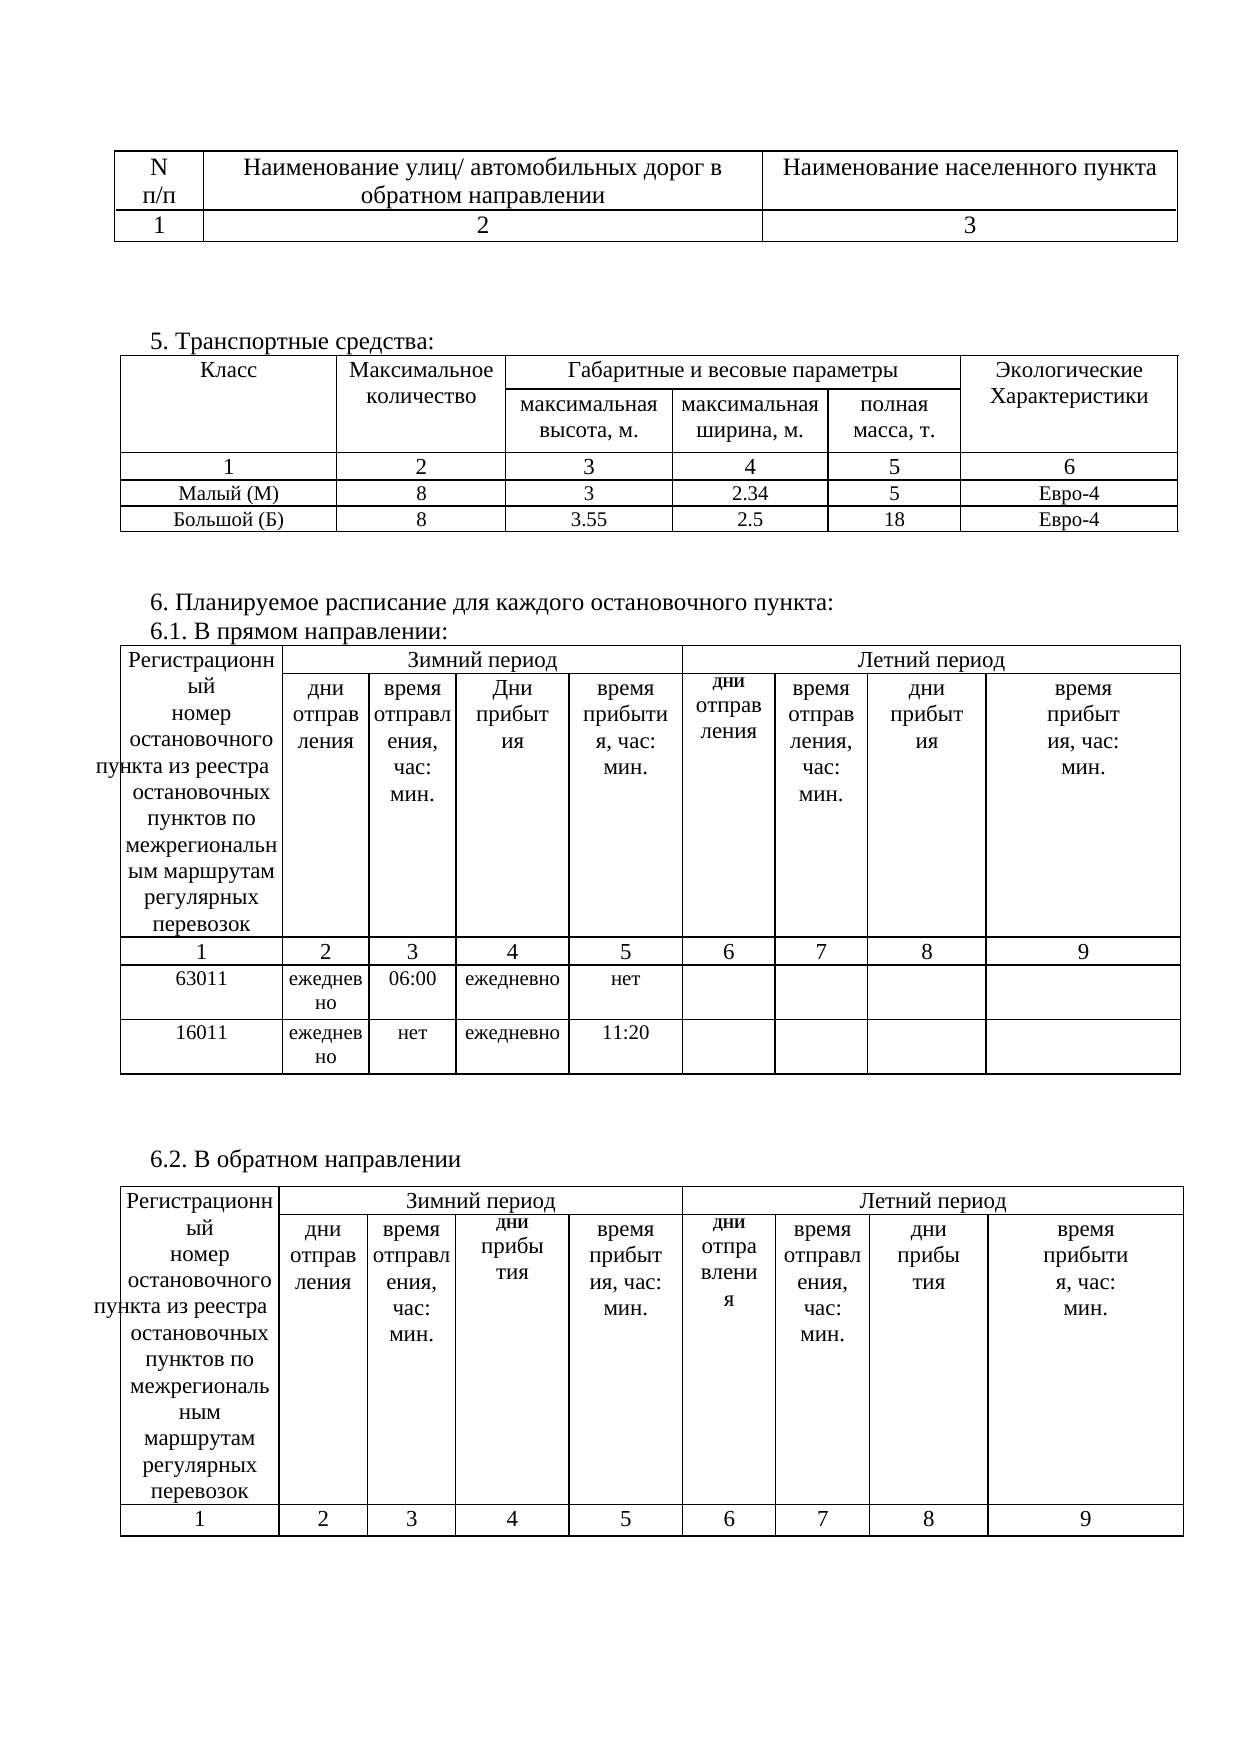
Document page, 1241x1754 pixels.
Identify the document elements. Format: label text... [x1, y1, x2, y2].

table_header Максимальное количество [337, 356, 505, 451]
table_cell 3 [506, 481, 672, 505]
table_cell 9 [987, 938, 1180, 964]
table_cell время прибыти я, час: мин. [989, 1215, 1183, 1503]
table_cell 11:20 [570, 1020, 682, 1073]
table_cell 18 [829, 507, 960, 531]
table_cell ДНИ отпра влени я [683, 1215, 775, 1503]
text 6. Планируемое расписание для каждого остановочного пункта: [150, 587, 1090, 616]
table_cell 4 [673, 453, 827, 479]
table_cell [868, 966, 985, 1018]
table_cell [776, 966, 867, 1018]
table_cell 1 [121, 453, 336, 479]
table_header N п/п [115, 152, 203, 209]
table_cell 1 [115, 210, 203, 241]
table_cell 2.5 [673, 507, 827, 531]
table_cell максимальная высота, м. [506, 390, 672, 451]
table_cell [683, 1020, 774, 1073]
table_cell нет [370, 1020, 455, 1073]
table_cell 8 [337, 507, 505, 531]
table_cell время отправл ения, час: мин. [368, 1215, 455, 1503]
table_header Регистрационный номер остановочного пункта из реестра остановочных пунктов по межрегиональным маршрутам регулярных перевозок [121, 646, 282, 936]
table_cell время отправл ения, час: мин. [776, 1215, 869, 1503]
table_cell [683, 966, 774, 1018]
table_cell 3 [763, 209, 1177, 241]
table_header Экологические Характеристики [961, 356, 1177, 451]
table_cell Дни прибыт ия [457, 674, 568, 936]
table_cell 6 [683, 1505, 775, 1535]
table_cell время прибыт ия, час: мин. [570, 1215, 682, 1503]
text 5. Транспортные средства: [150, 326, 1090, 355]
table_cell 2 [280, 1505, 367, 1535]
table_header Зимний период [280, 1187, 682, 1213]
table_header Летний период [683, 646, 1180, 673]
table_cell 5 [570, 938, 682, 964]
table_cell 9 [989, 1505, 1183, 1535]
table_cell ежедневно [283, 1020, 368, 1073]
table_cell 06:00 [370, 966, 455, 1018]
table_cell время прибыт ия, час: мин. [987, 674, 1180, 936]
table_cell максимальная ширина, м. [673, 390, 827, 451]
table_cell Евро-4 [961, 507, 1177, 531]
table_cell 5 [829, 453, 960, 479]
table_cell время прибыти я, час: мин. [570, 674, 682, 936]
table_cell 8 [870, 1505, 987, 1535]
table_cell 7 [776, 938, 867, 964]
table_cell полная масса, т. [829, 390, 960, 451]
table_cell 3 [368, 1505, 455, 1535]
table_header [121, 1187, 278, 1503]
table_cell 8 [337, 481, 505, 505]
table_header Летний период [683, 1187, 1183, 1213]
table_cell 4 [457, 938, 568, 964]
table_cell 2 [283, 938, 368, 964]
table_cell Большой (Б) [121, 507, 336, 531]
table_cell 6 [961, 453, 1177, 479]
table_header Наименование улиц/ автомобильных дорог в обратном направлении [204, 152, 762, 209]
table_cell 3 [506, 453, 672, 479]
text 6.1. В прямом направлении: [150, 616, 1090, 645]
table_cell Малый (М) [121, 481, 336, 505]
table_header Зимний период [283, 646, 682, 673]
table_header Класс [121, 356, 336, 451]
table_cell 2 [337, 453, 505, 479]
table_cell 63011 [121, 966, 282, 1018]
table_cell [868, 1020, 985, 1073]
table_cell дни прибы тия [870, 1215, 987, 1503]
table_cell 2 [204, 211, 762, 241]
table_cell 3.55 [506, 507, 672, 531]
table_cell 4 [456, 1505, 568, 1535]
table_cell [987, 1020, 1180, 1073]
text 6.2. В обратном направлении [150, 1144, 1090, 1173]
table_cell время отправ ления, час: мин. [776, 674, 867, 936]
table_cell ежедневно [457, 966, 568, 1018]
table_cell нет [570, 966, 682, 1018]
table_cell 8 [868, 938, 985, 964]
table_cell ежедневно [457, 1020, 568, 1073]
table_cell 1 [121, 1505, 278, 1535]
table_cell время отправл ения, час: мин. [370, 674, 455, 936]
table_cell ДНИ прибы тия [456, 1215, 568, 1503]
table_cell 1 [121, 938, 282, 964]
table_cell 5 [570, 1505, 682, 1535]
table_cell ДНИ отправ ления [683, 674, 774, 936]
table_header Габаритные и весовые параметры [506, 356, 960, 388]
table_cell дни отправ ления [283, 674, 368, 936]
table_cell 3 [370, 938, 455, 964]
table_cell 5 [829, 481, 960, 505]
table_cell дни отправ ления [280, 1215, 367, 1503]
table_cell 16011 [121, 1020, 282, 1073]
table_cell 6 [683, 938, 774, 964]
table_cell Евро-4 [961, 481, 1177, 505]
table_cell 7 [776, 1505, 869, 1535]
table_header Наименование населенного пункта [763, 152, 1177, 209]
table_cell [776, 1020, 867, 1073]
table_cell 2.34 [673, 481, 827, 505]
table_cell дни прибыт ия [868, 674, 985, 936]
table_cell ежедневно [283, 966, 368, 1018]
table_cell [987, 966, 1180, 1018]
